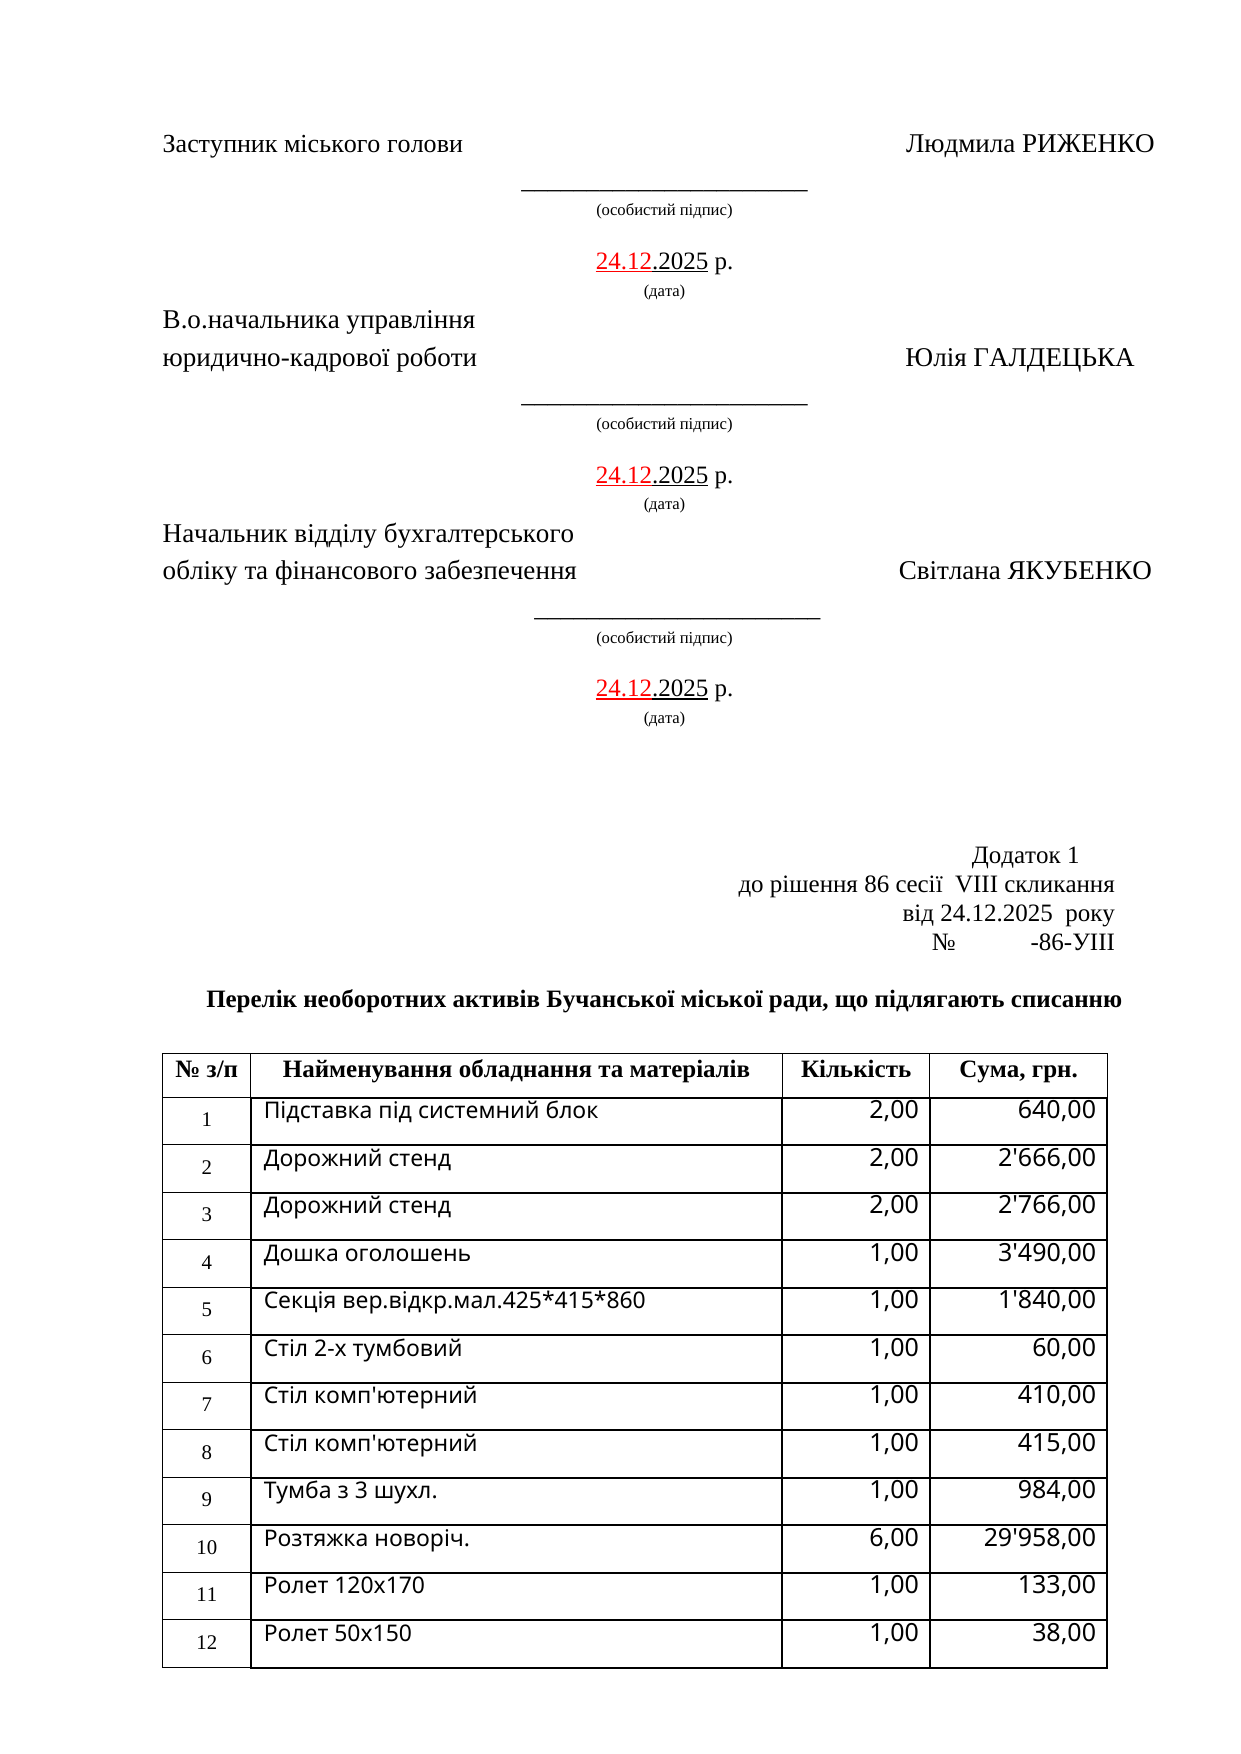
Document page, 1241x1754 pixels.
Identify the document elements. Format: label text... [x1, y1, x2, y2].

table_cell 12 [163, 1620, 250, 1667]
text (дата) [162, 494, 1166, 513]
table_cell Дорожний стенд [252, 1194, 781, 1239]
table_cell 6,00 [783, 1526, 929, 1572]
table_cell 11 [163, 1573, 250, 1619]
text (дата) [162, 280, 1166, 299]
table_cell 4 [163, 1240, 250, 1287]
text ______________________ [162, 164, 1166, 194]
table_cell Ролет 50х150 [252, 1621, 781, 1667]
text 24.12.2025 р. [162, 246, 1166, 275]
text Начальник відділу бухгалтерського [162, 517, 1166, 548]
table_cell 1 [163, 1098, 250, 1144]
text юридично-кадрової роботи Юлія ГАЛДЕЦЬКА [162, 341, 1166, 372]
text обліку та фінансового забезпечення Світлана ЯКУБЕНКО [162, 554, 1166, 586]
text В.о.начальника управління [162, 303, 1166, 334]
table_cell 1'840,00 [931, 1289, 1106, 1334]
table_cell 1,00 [783, 1241, 929, 1287]
table_cell 9 [163, 1478, 250, 1524]
table_cell Підставка під системний блок [252, 1099, 781, 1144]
table_cell 2,00 [783, 1099, 929, 1144]
table_cell 415,00 [931, 1431, 1106, 1477]
table_header Сума, грн. [930, 1054, 1107, 1097]
table_header Найменування обладнання та матеріалів [251, 1054, 782, 1097]
table_cell Ролет 120х170 [252, 1574, 781, 1619]
table_cell 8 [163, 1430, 250, 1477]
text (особистий підпис) [162, 414, 1166, 433]
table_cell 1,00 [783, 1621, 929, 1667]
table_cell Розтяжка новоріч. [252, 1526, 781, 1572]
table_cell 1,00 [783, 1289, 929, 1334]
table_header Додаток 1 до рішення 86 сесії VІІІ скликання від 24.12.2025 року № -86-УІІІ [163, 784, 1126, 984]
table_cell 1,00 [783, 1384, 929, 1429]
table_cell 2'666,00 [931, 1146, 1106, 1192]
table_cell 2,00 [783, 1146, 929, 1192]
table_cell 2'766,00 [931, 1194, 1106, 1239]
table_cell 3 [163, 1193, 250, 1239]
table_cell 2,00 [783, 1194, 929, 1239]
text Перелік необоротних активів Бучанської міської ради, що підлягають списанню [162, 984, 1166, 1013]
table_cell 984,00 [931, 1479, 1106, 1524]
table_cell 7 [163, 1383, 250, 1429]
table_header № з/п [163, 1054, 250, 1097]
table_cell 1,00 [783, 1431, 929, 1477]
table_cell 60,00 [931, 1336, 1106, 1382]
table_cell 133,00 [931, 1574, 1106, 1619]
table_cell Тумба з 3 шухл. [252, 1479, 781, 1524]
text (особистий підпис) [162, 628, 1166, 647]
table_cell 1,00 [783, 1479, 929, 1524]
table_header Кількість [783, 1054, 929, 1097]
table_cell 3'490,00 [931, 1241, 1106, 1287]
table_cell Дорожний стенд [252, 1146, 781, 1192]
text (дата) [162, 708, 1166, 727]
table_cell 10 [163, 1525, 250, 1572]
table_cell Дошка оголошень [252, 1241, 781, 1287]
table_cell Стіл 2-х тумбовий [252, 1336, 781, 1382]
table_cell Стіл комп'ютерний [252, 1384, 781, 1429]
text (особистий підпис) [162, 200, 1166, 219]
table_cell 640,00 [931, 1099, 1106, 1144]
text ______________________ [162, 378, 1166, 408]
text ______________________ [162, 592, 1166, 622]
table_cell 410,00 [931, 1384, 1106, 1429]
text 24.12.2025 р. [162, 673, 1166, 702]
table_cell 29'958,00 [931, 1526, 1106, 1572]
table_cell 2 [163, 1145, 250, 1192]
table_cell 6 [163, 1335, 250, 1382]
table_cell 5 [163, 1288, 250, 1334]
text 24.12.2025 р. [162, 460, 1166, 488]
table_cell 1,00 [783, 1336, 929, 1382]
table_cell Секція вер.відкр.мал.425*415*860 [252, 1289, 781, 1334]
text Заступник міського голови Людмила РИЖЕНКО [162, 127, 1166, 158]
table_cell Стіл комп'ютерний [252, 1431, 781, 1477]
table_cell 38,00 [931, 1621, 1106, 1667]
table_cell 1,00 [783, 1574, 929, 1619]
